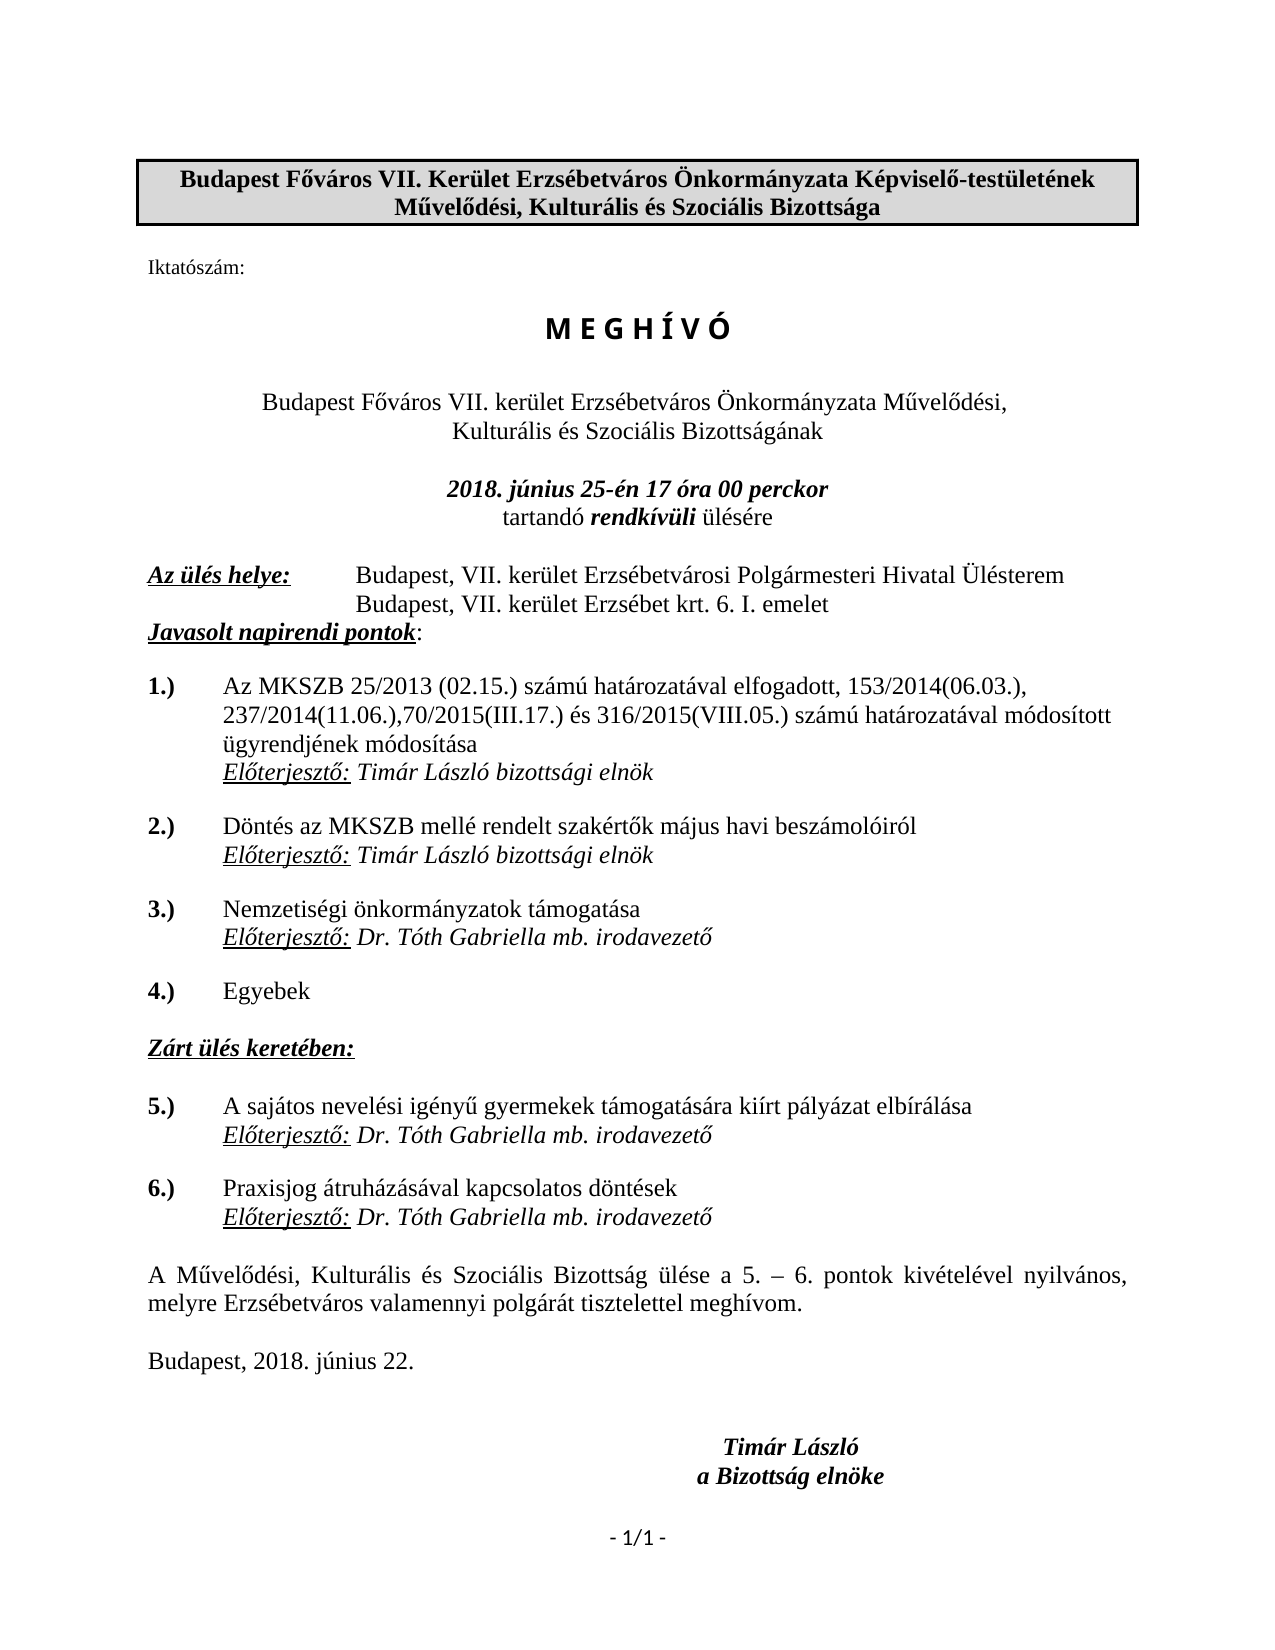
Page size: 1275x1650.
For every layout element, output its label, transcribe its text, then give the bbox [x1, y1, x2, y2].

text 1.) Az MKSZB 25/2013 (02.15.) számú határozatával elfogadott, 153/2014(06.03.), 237/2014(11.06.),70/2015(III.17.) és 316/2015(VIII.05.) számú határozatával módosított ügyrendjének módosítása Előterjesztő: Timár László bizottsági elnök [148, 671, 1127, 786]
text Budapest Főváros VII. kerület Erzsébetváros Önkormányzata Művelődési, Kulturális és Szociális Bizottságának [148, 387, 1127, 445]
text 4.) Egyebek [148, 976, 1127, 1033]
text 5.) A sajátos nevelési igényű gyermekek támogatására kiírt pályázat elbírálása Előterjesztő: Dr. Tóth Gabriella mb. irodavezető [148, 1091, 1127, 1148]
text Budapest Főváros VII. Kerület Erzsébetváros Önkormányzata Képviselő-testületének Művelődési, Kulturális és Szociális Bizottsága [139, 162, 1136, 223]
text 2.) Döntés az MKSZB mellé rendelt szakértők május havi beszámolóiról Előterjesztő: Timár László bizottsági elnök [148, 811, 1127, 869]
text M E G H Í V Ó [148, 308, 1127, 348]
text Timár László [648, 1432, 934, 1461]
text 2018. június 25-én 17 óra 00 perckor tartandó rendkívüli ülésére [148, 474, 1127, 531]
text 3.) Nemzetiségi önkormányzatok támogatása Előterjesztő: Dr. Tóth Gabriella mb. irodavezető [148, 894, 1127, 951]
text 6.) Praxisjog átruházásával kapcsolatos döntések Előterjesztő: Dr. Tóth Gabriella mb. irodavezető [148, 1173, 1127, 1231]
text Iktatószám: [148, 255, 1127, 279]
text Zárt ülés keretében: [148, 1033, 1127, 1062]
text A Művelődési, Kulturális és Szociális Bizottság ülése a 5. – 6. pontok kivételével nyilvános, melyre Erzsébetváros valamennyi polgárát tisztelettel meghívom. [148, 1260, 1127, 1317]
text Az ülés helye: Budapest, VII. kerület Erzsébetvárosi Polgármesteri Hivatal Ülésterem Budapest, VII. kerület Erzsébet krt. 6. I. emelet [148, 560, 1127, 617]
text a Bizottság elnöke [648, 1461, 934, 1490]
text Javasolt napirendi pontok: [148, 617, 1127, 646]
text Budapest, 2018. június 22. [148, 1346, 1127, 1375]
